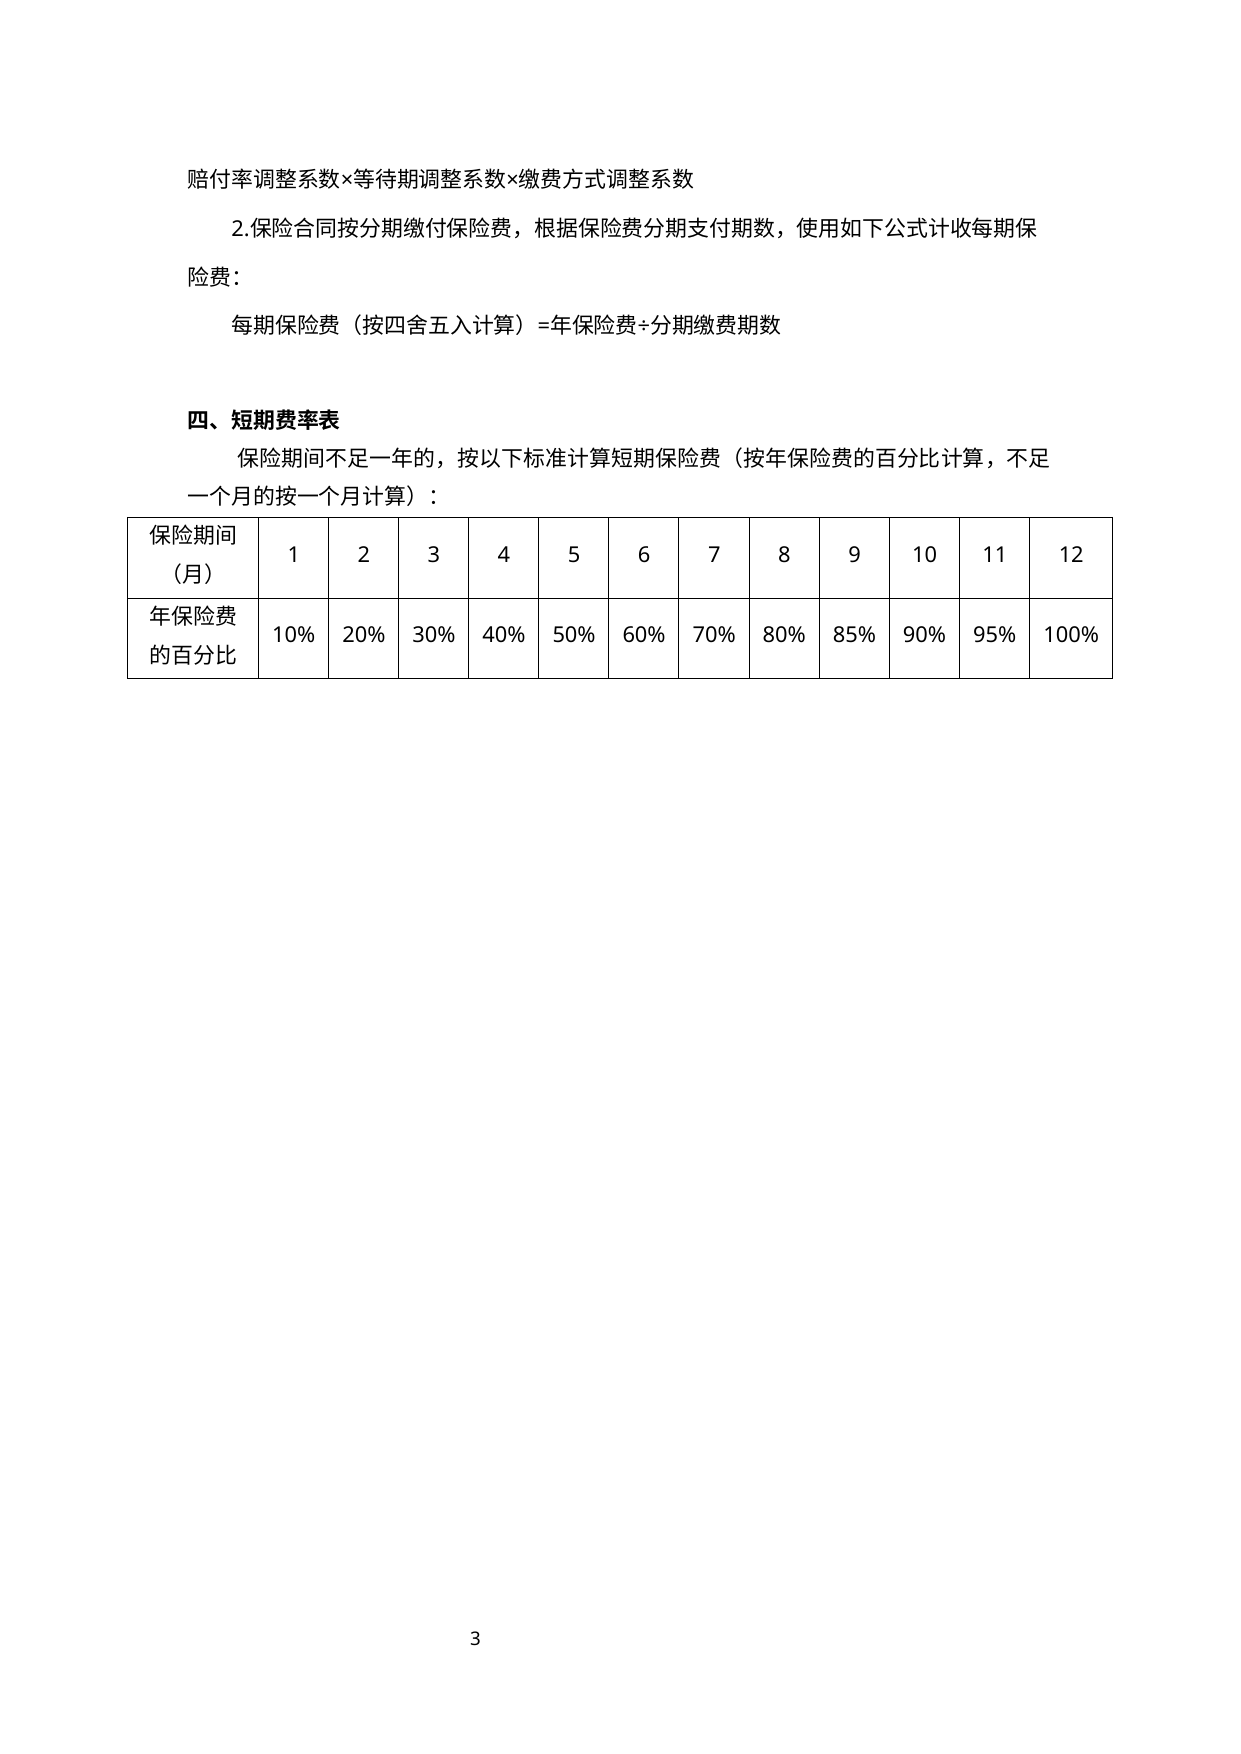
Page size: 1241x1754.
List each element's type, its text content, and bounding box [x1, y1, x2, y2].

table_header 4 [469, 518, 538, 597]
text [187, 162, 1053, 194]
table_cell 10% [259, 599, 328, 678]
table_cell 40% [469, 599, 538, 678]
text 四、短期费率表 [187, 403, 1053, 435]
table_header 8 [750, 518, 819, 597]
table_header 10 [890, 518, 959, 597]
table_cell 20% [329, 599, 398, 678]
table_cell 90% [890, 599, 959, 678]
table_header 6 [609, 518, 678, 597]
table_header 保险期间（月） [128, 518, 258, 597]
table_header 11 [960, 518, 1029, 597]
table_cell 60% [609, 599, 678, 678]
table_cell 100% [1030, 599, 1112, 678]
table_header 12 [1030, 518, 1112, 597]
table_cell 30% [399, 599, 468, 678]
table_header 7 [679, 518, 749, 597]
table_cell 70% [679, 599, 749, 678]
table_header 2 [329, 518, 398, 597]
table_cell 85% [820, 599, 889, 678]
text 2.保险合同按分期缴付保险费，根据保险费分期支付期数，使用如下公式计收每期保险费： [187, 210, 1053, 292]
table_cell 年保险费的百分比 [128, 599, 258, 678]
table_header 9 [820, 518, 889, 597]
text 每期保险费（按四舍五入计算）=年保险费÷分期缴费期数 [187, 307, 1053, 340]
table_header 5 [539, 518, 608, 597]
table_header 1 [259, 518, 328, 597]
table_cell 50% [539, 599, 608, 678]
table_cell 80% [750, 599, 819, 678]
table_header 3 [399, 518, 468, 597]
table_cell 95% [960, 599, 1029, 678]
text 保险期间不足一年的，按以下标准计算短期保险费（按年保险费的百分比计算，不足一个月的按一个月计算）： [187, 441, 1053, 511]
